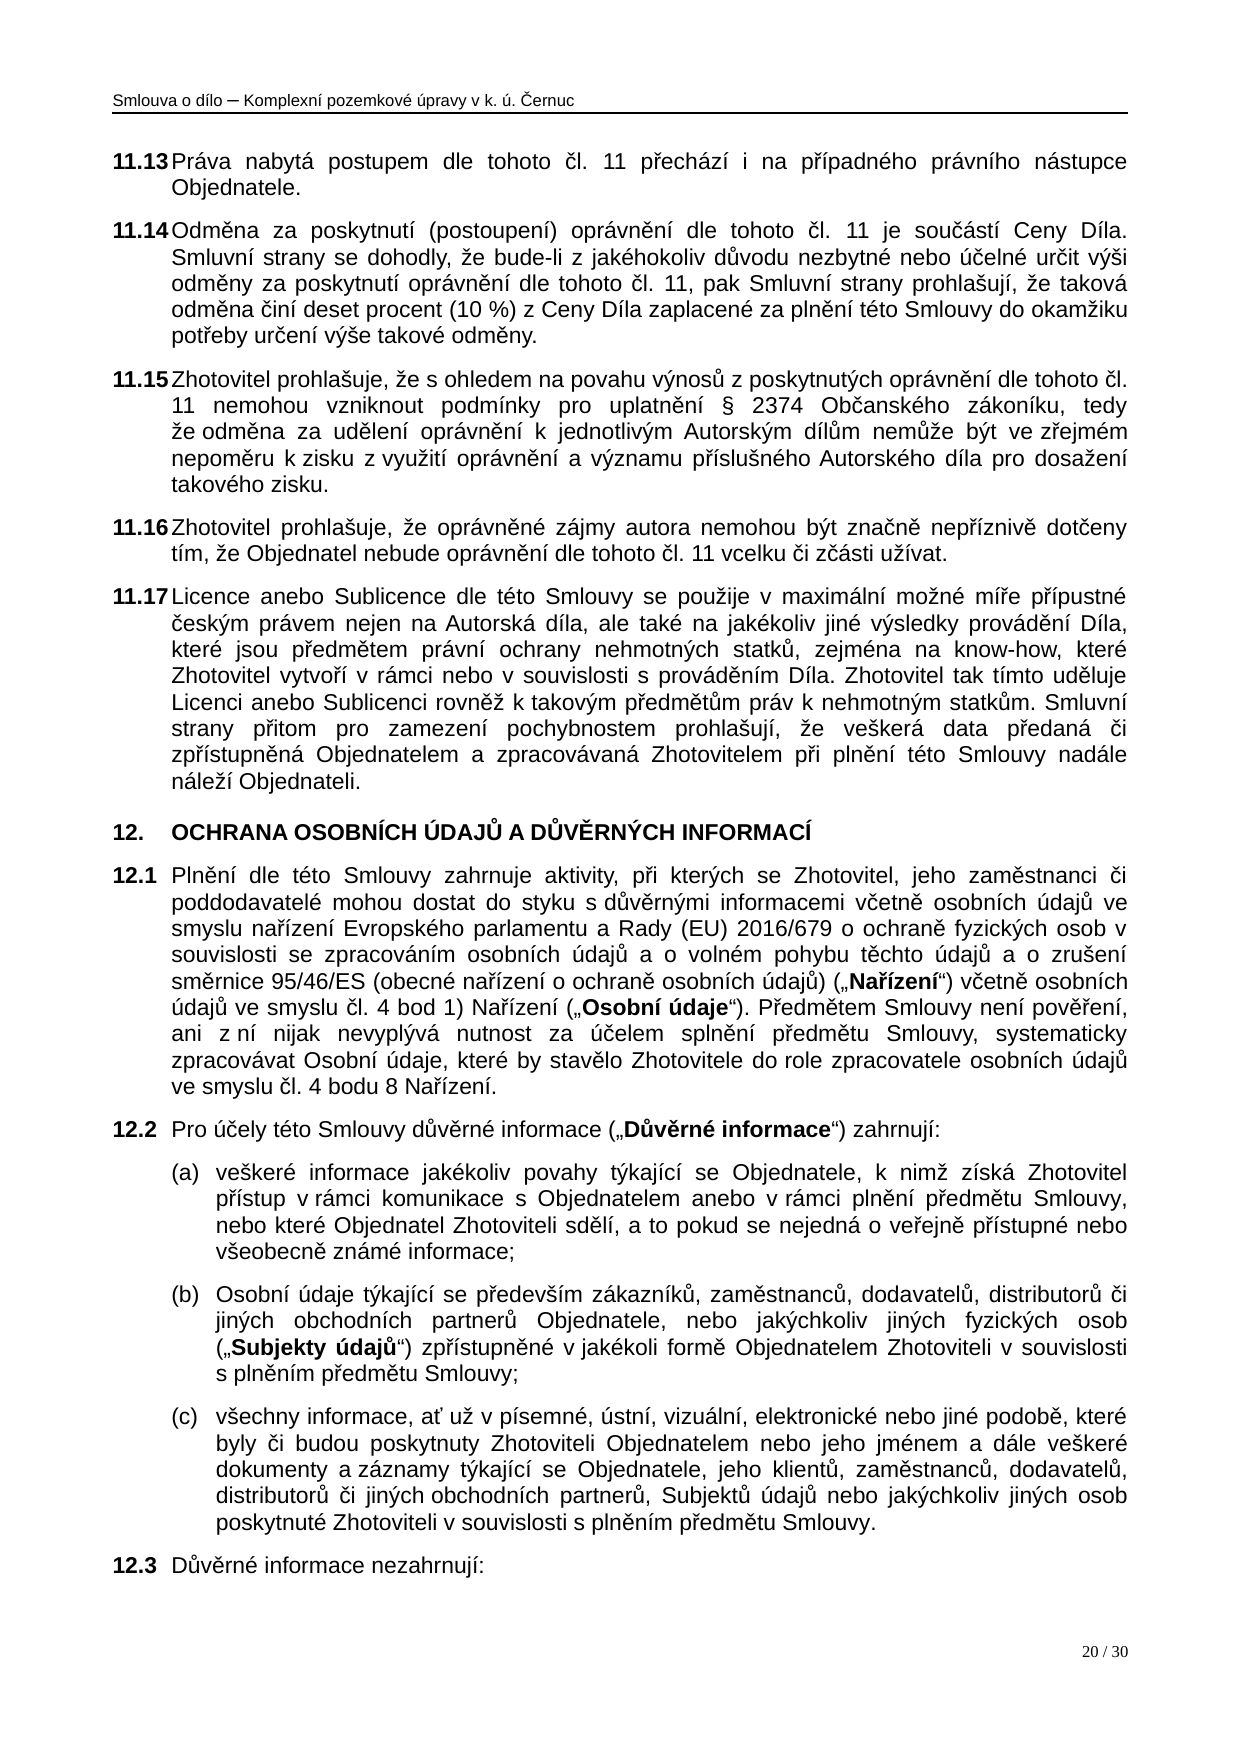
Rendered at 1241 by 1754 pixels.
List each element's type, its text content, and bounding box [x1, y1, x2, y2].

text Pro účely této Smlouvy důvěrné informace („Důvěrné informace“) zahrnují: [112, 1116, 1128, 1142]
text Zhotovitel prohlašuje, že oprávněné zájmy autora nemohou být značně nepříznivě dotčeny tím, že Objednatel nebude oprávnění dle tohoto čl. 11 vcelku či zčásti užívat. [112, 514, 1128, 567]
text Práva nabytá postupem dle tohoto čl. 11 přechází i na případného právního nástupce Objednatele. [112, 148, 1128, 200]
text Licence anebo Sublicence dle této Smlouvy se použije v maximální možné míře přípustné českým právem nejen na Autorská díla, ale také na jakékoliv jiné výsledky provádění Díla, které jsou předmětem právní ochrany nehmotných statků, zejména na know-how, které Zhotovitel vytvoří v rámci nebo v souvislosti s prováděním Díla. Zhotovitel tak tímto uděluje Licenci anebo Sublicenci rovněž k takovým předmětům práv k nehmotným statkům. Smluvní strany přitom pro zamezení pochybnostem prohlašují, že veškerá data předaná či zpřístupněná Objednatelem a zpracovávaná Zhotovitelem při plnění této Smlouvy nadále náleží Objednateli. [112, 583, 1128, 794]
list veškeré informace jakékoliv povahy týkající se Objednatele, k nimž získá Zhotovitel přístup v rámci komunikace s Objednatelem anebo v rámci plnění předmětu Smlouvy, nebo které Objednatel Zhotoviteli sdělí, a to pokud se nejedná o veřejně přístupné nebo všeobecně známé informace; [171, 1159, 1128, 1264]
text Osobní údaje týkající se především zákazníků, zaměstnanců, dodavatelů, distributorů či jiných obchodních partnerů Objednatele, nebo jakýchkoliv jiných fyzických osob („Subjekty údajů“) zpřístupněné v jakékoli formě Objednatelem Zhotoviteli v souvislosti s plněním předmětu Smlouvy; [171, 1281, 1128, 1387]
text Plnění dle této Smlouvy zahrnuje aktivity, při kterých se Zhotovitel, jeho zaměstnanci či poddodavatelé mohou dostat do styku s důvěrnými informacemi včetně osobních údajů ve smyslu nařízení Evropského parlamentu a Rady (EU) 2016/679 o ochraně fyzických osob v souvislosti se zpracováním osobních údajů a o volném pohybu těchto údajů a o zrušení směrnice 95/46/ES (obecné nařízení o ochraně osobních údajů) („Nařízení“) včetně osobních údajů ve smyslu čl. 4 bod 1) Nařízení („Osobní údaje“). Předmětem Smlouvy není pověření, ani z ní nijak nevyplývá nutnost za účelem splnění předmětu Smlouvy, systematicky zpracovávat Osobní údaje, které by stavělo Zhotovitele do role zpracovatele osobních údajů ve smyslu čl. 4 bodu 8 Nařízení. [112, 862, 1128, 1099]
text Ochrana osobních údajů a Důvěrných informací [112, 819, 1128, 846]
text Zhotovitel prohlašuje, že s ohledem na povahu výnosů z poskytnutých oprávnění dle tohoto čl. 11 nemohou vzniknout podmínky pro uplatnění § 2374 Občanského zákoníku, tedy že odměna za udělení oprávnění k jednotlivým Autorským dílům nemůže být ve zřejmém nepoměru k zisku z využití oprávnění a významu příslušného Autorského díla pro dosažení takového zisku. [112, 366, 1128, 497]
text Důvěrné informace nezahrnují: [112, 1552, 1128, 1578]
text všechny informace, ať už v písemné, ústní, vizuální, elektronické nebo jiné podobě, které byly či budou poskytnuty Zhotoviteli Objednatelem nebo jeho jménem a dále veškeré dokumenty a záznamy týkající se Objednatele, jeho klientů, zaměstnanců, dodavatelů, distributorů či jiných obchodních partnerů, Subjektů údajů nebo jakýchkoliv jiných osob poskytnuté Zhotoviteli v souvislosti s plněním předmětu Smlouvy. [171, 1403, 1128, 1535]
text Odměna za poskytnutí (postoupení) oprávnění dle tohoto čl. 11 je součástí Ceny Díla. Smluvní strany se dohodly, že bude-li z jakéhokoliv důvodu nezbytné nebo účelné určit výši odměny za poskytnutí oprávnění dle tohoto čl. 11, pak Smluvní strany prohlašují, že taková odměna činí deset procent (10 %) z Ceny Díla zaplacené za plnění této Smlouvy do okamžiku potřeby určení výše takové odměny. [112, 217, 1128, 349]
